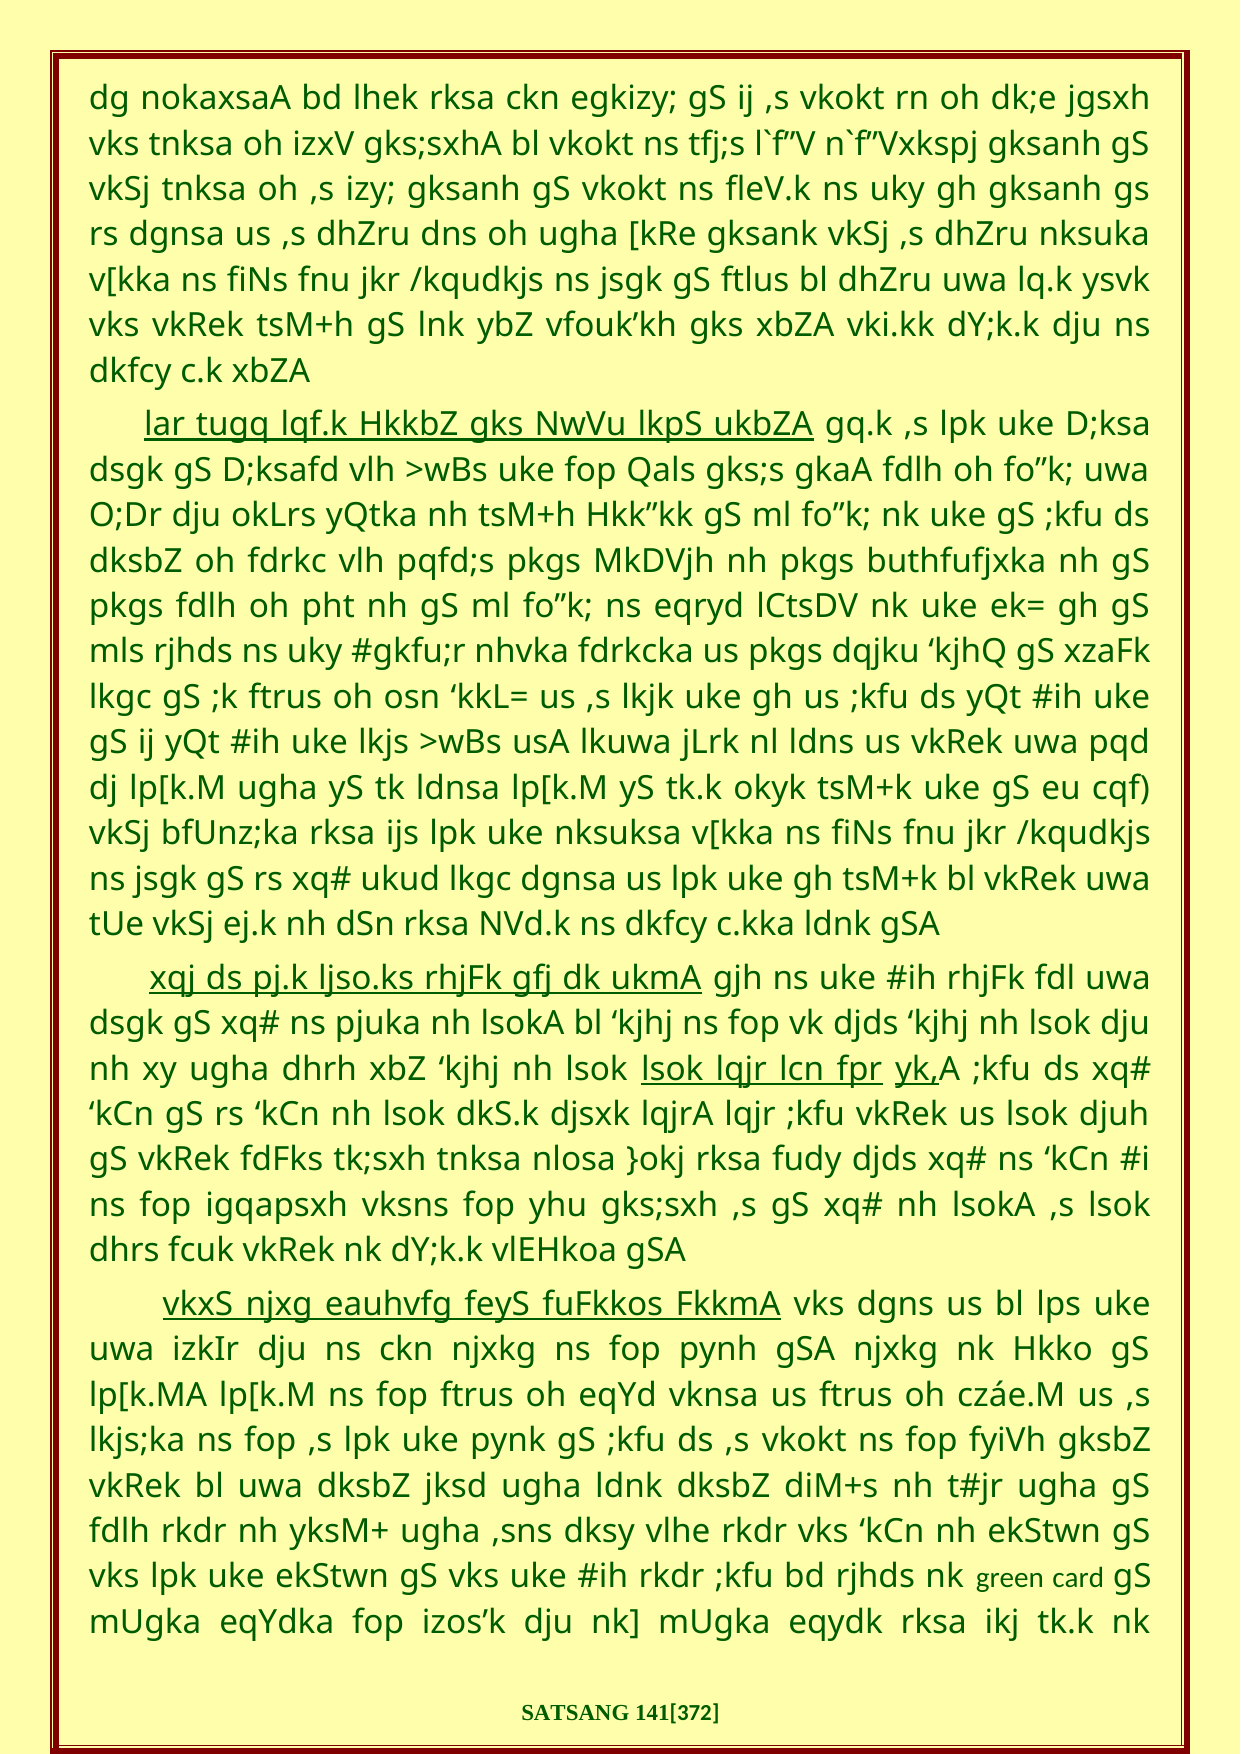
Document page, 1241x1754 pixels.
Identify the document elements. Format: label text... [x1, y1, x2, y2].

text xqj ds pj.k ljso.ks rhjFk gfj dk ukmA gjh ns uke #ih rhjFk fdl uwa dsgk gS xq# ns pjuka nh lsokA bl ‘kjhj ns fop vk djds ‘kjhj nh lsok dju nh xy ugha dhrh xbZ ‘kjhj nh lsok lsok lqjr lcn fpr yk,A ;kfu ds xq# ‘kCn gS rs ‘kCn nh lsok dkS.k djsxk lqjrA lqjr ;kfu vkRek us lsok djuh gS vkRek fdFks tk;sxh tnksa nlosa }okj rksa fudy djds xq# ns ‘kCn #i ns fop igqapsxh vksns fop yhu gks;sxh ,s gS xq# nh lsokA ,s lsok dhrs fcuk vkRek nk dY;k.k vlEHkoa gSA [89, 953, 1152, 1271]
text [89, 1280, 1152, 1643]
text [89, 74, 1152, 392]
text lar tugq lqf.k HkkbZ gks NwVu lkpS ukbZA gq.k ,s lpk uke D;ksa dsgk gS D;ksafd vlh >wBs uke fop Qals gks;s gkaA fdlh oh fo”k; uwa O;Dr dju okLrs yQtka nh tsM+h Hkk”kk gS ml fo”k; nk uke gS ;kfu ds dksbZ oh fdrkc vlh pqfd;s pkgs MkDVjh nh pkgs buthfufjxka nh gS pkgs fdlh oh pht nh gS ml fo”k; ns eqryd lCtsDV nk uke ek= gh gS mls rjhds ns uky #gkfu;r nhvka fdrkcka us pkgs dqjku ‘kjhQ gS xzaFk lkgc gS ;k ftrus oh osn ‘kkL= us ,s lkjk uke gh us ;kfu ds yQt #ih uke gS ij yQt #ih uke lkjs >wBs usA lkuwa jLrk nl ldns us vkRek uwa pqd dj lp[k.M ugha yS tk ldnsa lp[k.M yS tk.k okyk tsM+k uke gS eu cqf) vkSj bfUnz;ka rksa ijs lpk uke nksuksa v[kka ns fiNs fnu jkr /kqudkjs ns jsgk gS rs xq# ukud lkgc dgnsa us lpk uke gh tsM+k bl vkRek uwa tUe vkSj ej.k nh dSn rksa NVd.k ns dkfcy c.kka ldnk gSA [89, 400, 1152, 945]
